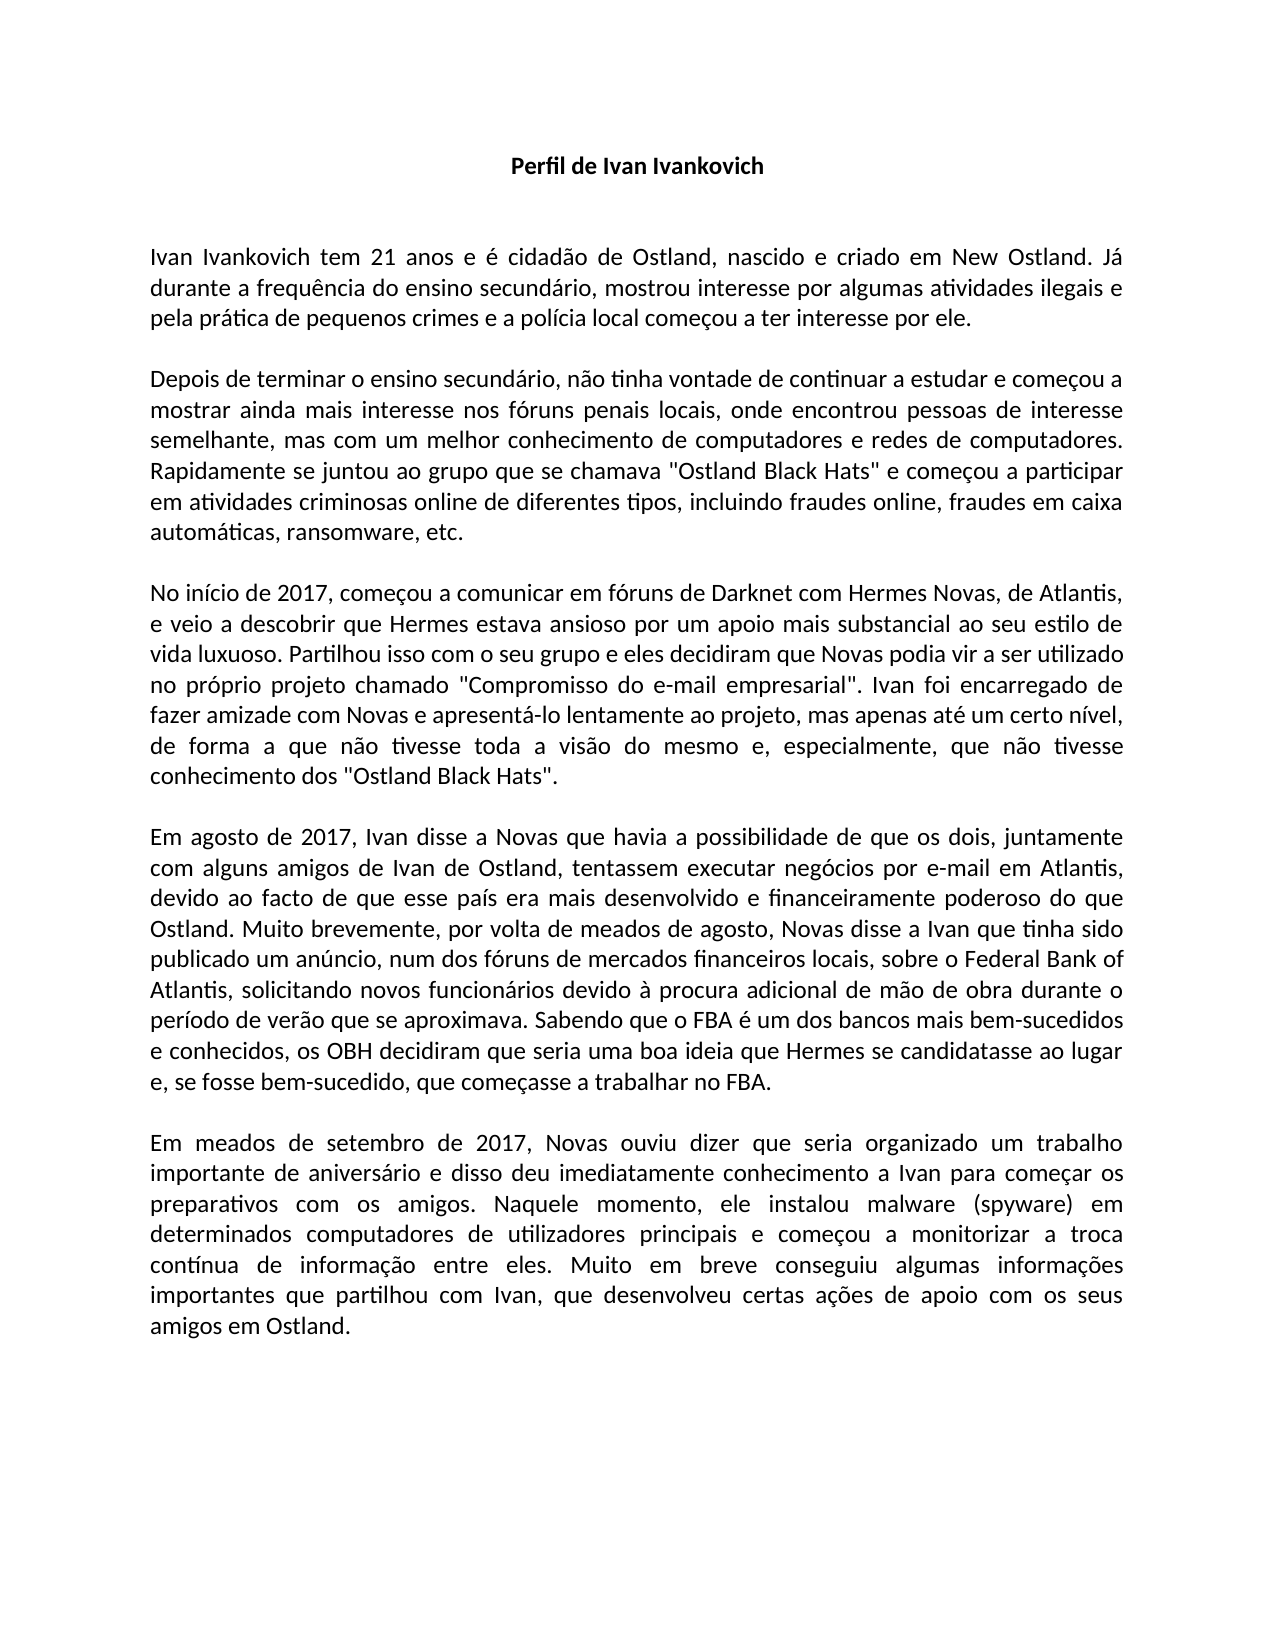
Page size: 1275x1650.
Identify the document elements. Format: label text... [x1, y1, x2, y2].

text Perfil de Ivan Ivankovich [150, 150, 1125, 181]
text Depois de terminar o ensino secundário, não tinha vontade de continuar a estudar e começou a mostrar ainda mais interesse nos fóruns penais locais, onde encontrou pessoas de interesse semelhante, mas com um melhor conhecimento de computadores e redes de computadores. Rapidamente se juntou ao grupo que se chamava "Ostland Black Hats" e começou a participar em atividades criminosas online de diferentes tipos, incluindo fraudes online, fraudes em caixa automáticas, ransomware, etc. [150, 364, 1125, 547]
text Em meados de setembro de 2017, Novas ouviu dizer que seria organizado um trabalho importante de aniversário e disso deu imediatamente conhecimento a Ivan para começar os preparativos com os amigos. Naquele momento, ele instalou malware (spyware) em determinados computadores de utilizadores principais e começou a monitorizar a troca contínua de informação entre eles. Muito em breve conseguiu algumas informações importantes que partilhou com Ivan, que desenvolveu certas ações de apoio com os seus amigos em Ostland. [150, 1127, 1125, 1340]
text Em agosto de 2017, Ivan disse a Novas que havia a possibilidade de que os dois, juntamente com alguns amigos de Ivan de Ostland, tentassem executar negócios por e-mail em Atlantis, devido ao facto de que esse país era mais desenvolvido e financeiramente poderoso do que Ostland. Muito brevemente, por volta de meados de agosto, Novas disse a Ivan que tinha sido publicado um anúncio, num dos fóruns de mercados financeiros locais, sobre o Federal Bank of Atlantis, solicitando novos funcionários devido à procura adicional de mão de obra durante o período de verão que se aproximava. Sabendo que o FBA é um dos bancos mais bem-sucedidos e conhecidos, os OBH decidiram que seria uma boa ideia que Hermes se candidatasse ao lugar e, se fosse bem-sucedido, que começasse a trabalhar no FBA. [150, 821, 1125, 1096]
text No início de 2017, começou a comunicar em fóruns de Darknet com Hermes Novas, de Atlantis, e veio a descobrir que Hermes estava ansioso por um apoio mais substancial ao seu estilo de vida luxuoso. Partilhou isso com o seu grupo e eles decidiram que Novas podia vir a ser utilizado no próprio projeto chamado "Compromisso do e-mail empresarial". Ivan foi encarregado de fazer amizade com Novas e apresentá-lo lentamente ao projeto, mas apenas até um certo nível, de forma a que não tivesse toda a visão do mesmo e, especialmente, que não tivesse conhecimento dos "Ostland Black Hats". [150, 577, 1125, 791]
text Ivan Ivankovich tem 21 anos e é cidadão de Ostland, nascido e criado em New Ostland. Já durante a frequência do ensino secundário, mostrou interesse por algumas atividades ilegais e pela prática de pequenos crimes e a polícia local começou a ter interesse por ele. [150, 242, 1125, 333]
